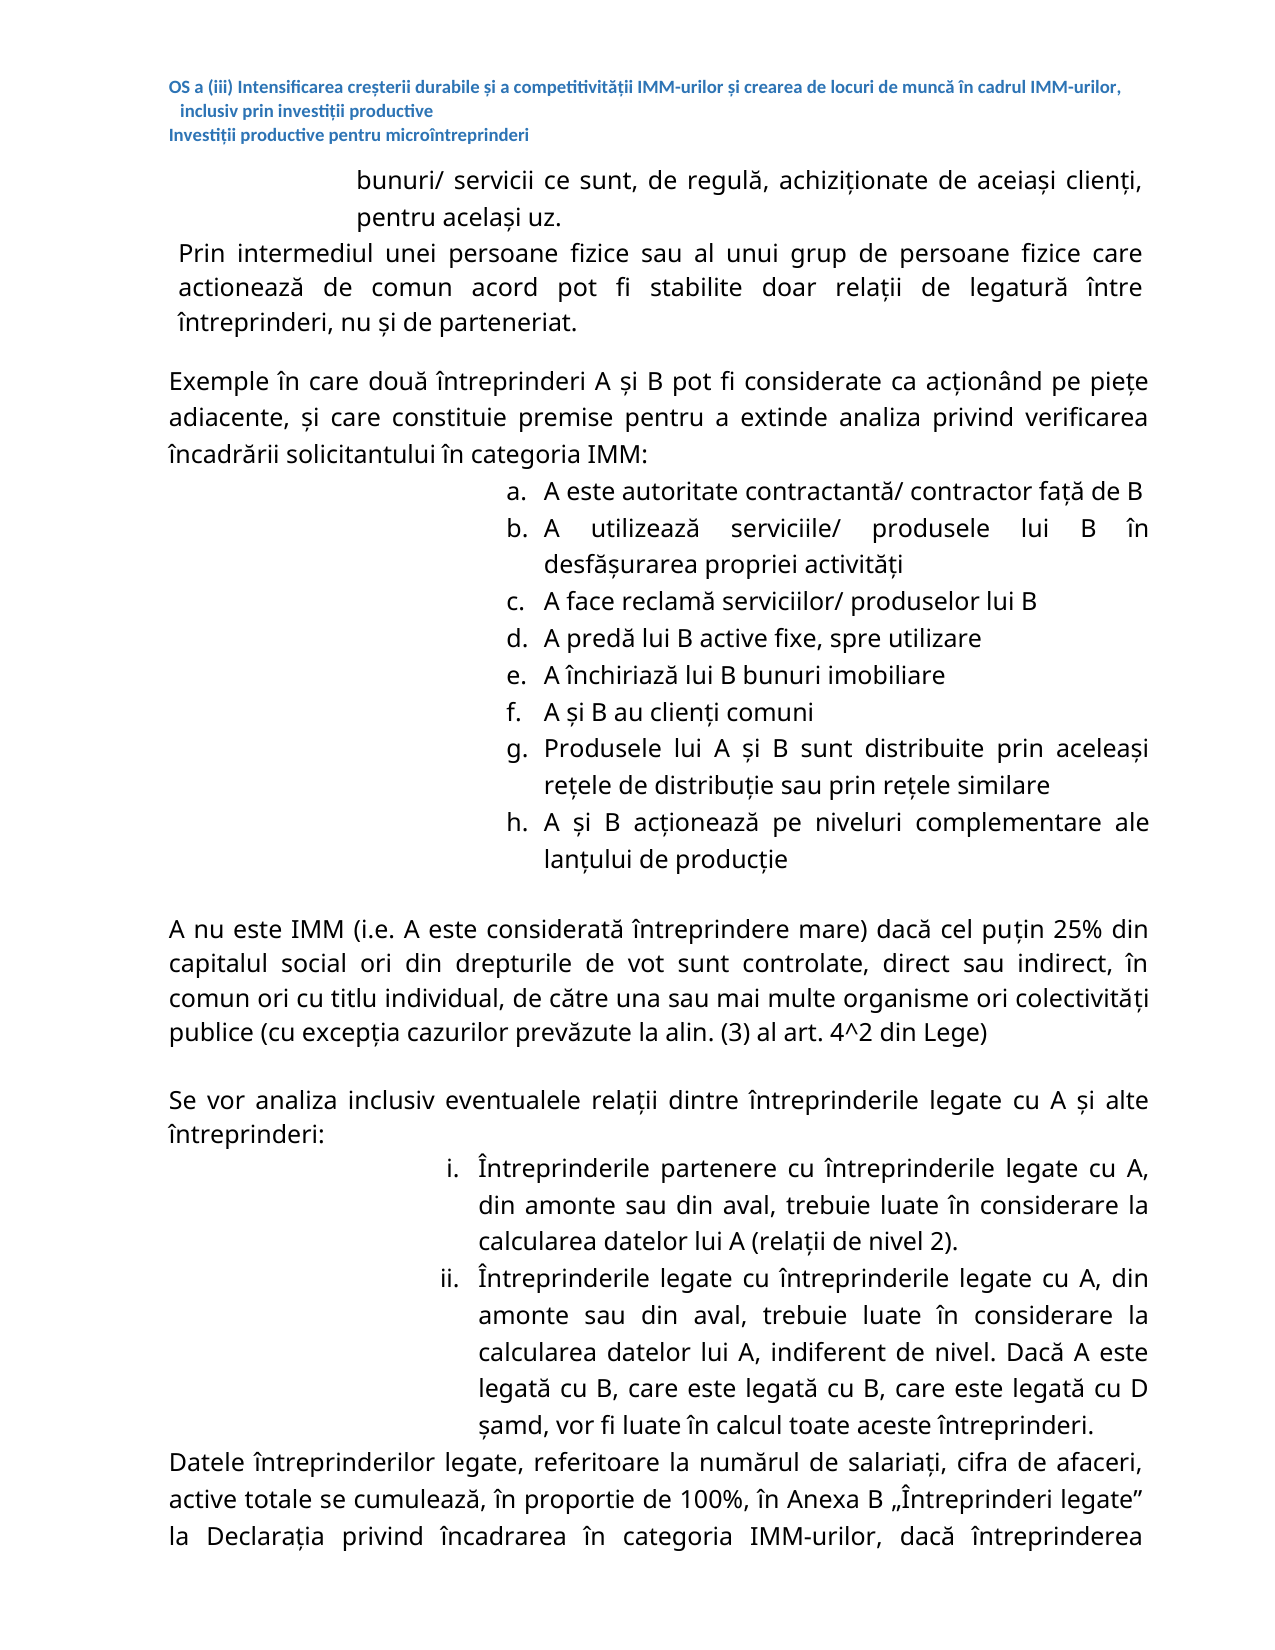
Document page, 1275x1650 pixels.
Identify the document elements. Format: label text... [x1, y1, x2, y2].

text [169, 1445, 1144, 1552]
list A și B acționează pe niveluri complementare ale lanțului de producție [506, 804, 1150, 875]
text Se vor analiza inclusiv eventualele relații dintre întreprinderile legate cu A și alte întreprinderi: [169, 1082, 1150, 1151]
text A nu este IMM (i.e. A este considerată întreprindere mare) dacă cel puţin 25% din capitalul social ori din drepturile de vot sunt controlate, direct sau indirect, în comun ori cu titlu individual, de către una sau mai multe organisme ori colectivităţi publice (cu excepţia cazurilor prevăzute la alin. (3) al art. 4^2 din Lege) [169, 912, 1150, 1048]
list A utilizează serviciile/ produsele lui B în desfășurarea propriei activități [506, 510, 1150, 581]
text Prin intermediul unei persoane fizice sau al unui grup de persoane fizice care actionează de comun acord pot fi stabilite doar relații de legatură între întreprinderi, nu și de parteneriat. [178, 236, 1144, 338]
list A închiriază lui B bunuri imobiliare [506, 657, 1150, 691]
list Întreprinderile partenere cu întreprinderile legate cu A, din amonte sau din aval, trebuie luate în considerare la calcularea datelor lui A (relații de nivel 2). [459, 1151, 1150, 1258]
list A predă lui B active fixe, spre utilizare [506, 621, 1150, 655]
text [356, 162, 1144, 233]
list Produsele lui A și B sunt distribuite prin aceleași rețele de distribuție sau prin rețele similare [506, 731, 1150, 802]
list A face reclamă serviciilor/ produselor lui B [506, 584, 1150, 618]
list Întreprinderile legate cu întreprinderile legate cu A, din amonte sau din aval, trebuie luate în considerare la calcularea datelor lui A, indiferent de nivel. Dacă A este legată cu B, care este legată cu B, care este legată cu D șamd, vor fi luate în calcul toate aceste întreprinderi. [459, 1261, 1150, 1442]
list A este autoritate contractantă/ contractor față de B [506, 473, 1150, 508]
text Exemple în care două întreprinderi A și B pot fi considerate ca acționând pe piețe adiacente, și care constituie premise pentru a extinde analiza privind verificarea încadrării solicitantului în categoria IMM: [169, 363, 1150, 471]
list A și B au clienți comuni [506, 694, 1150, 728]
